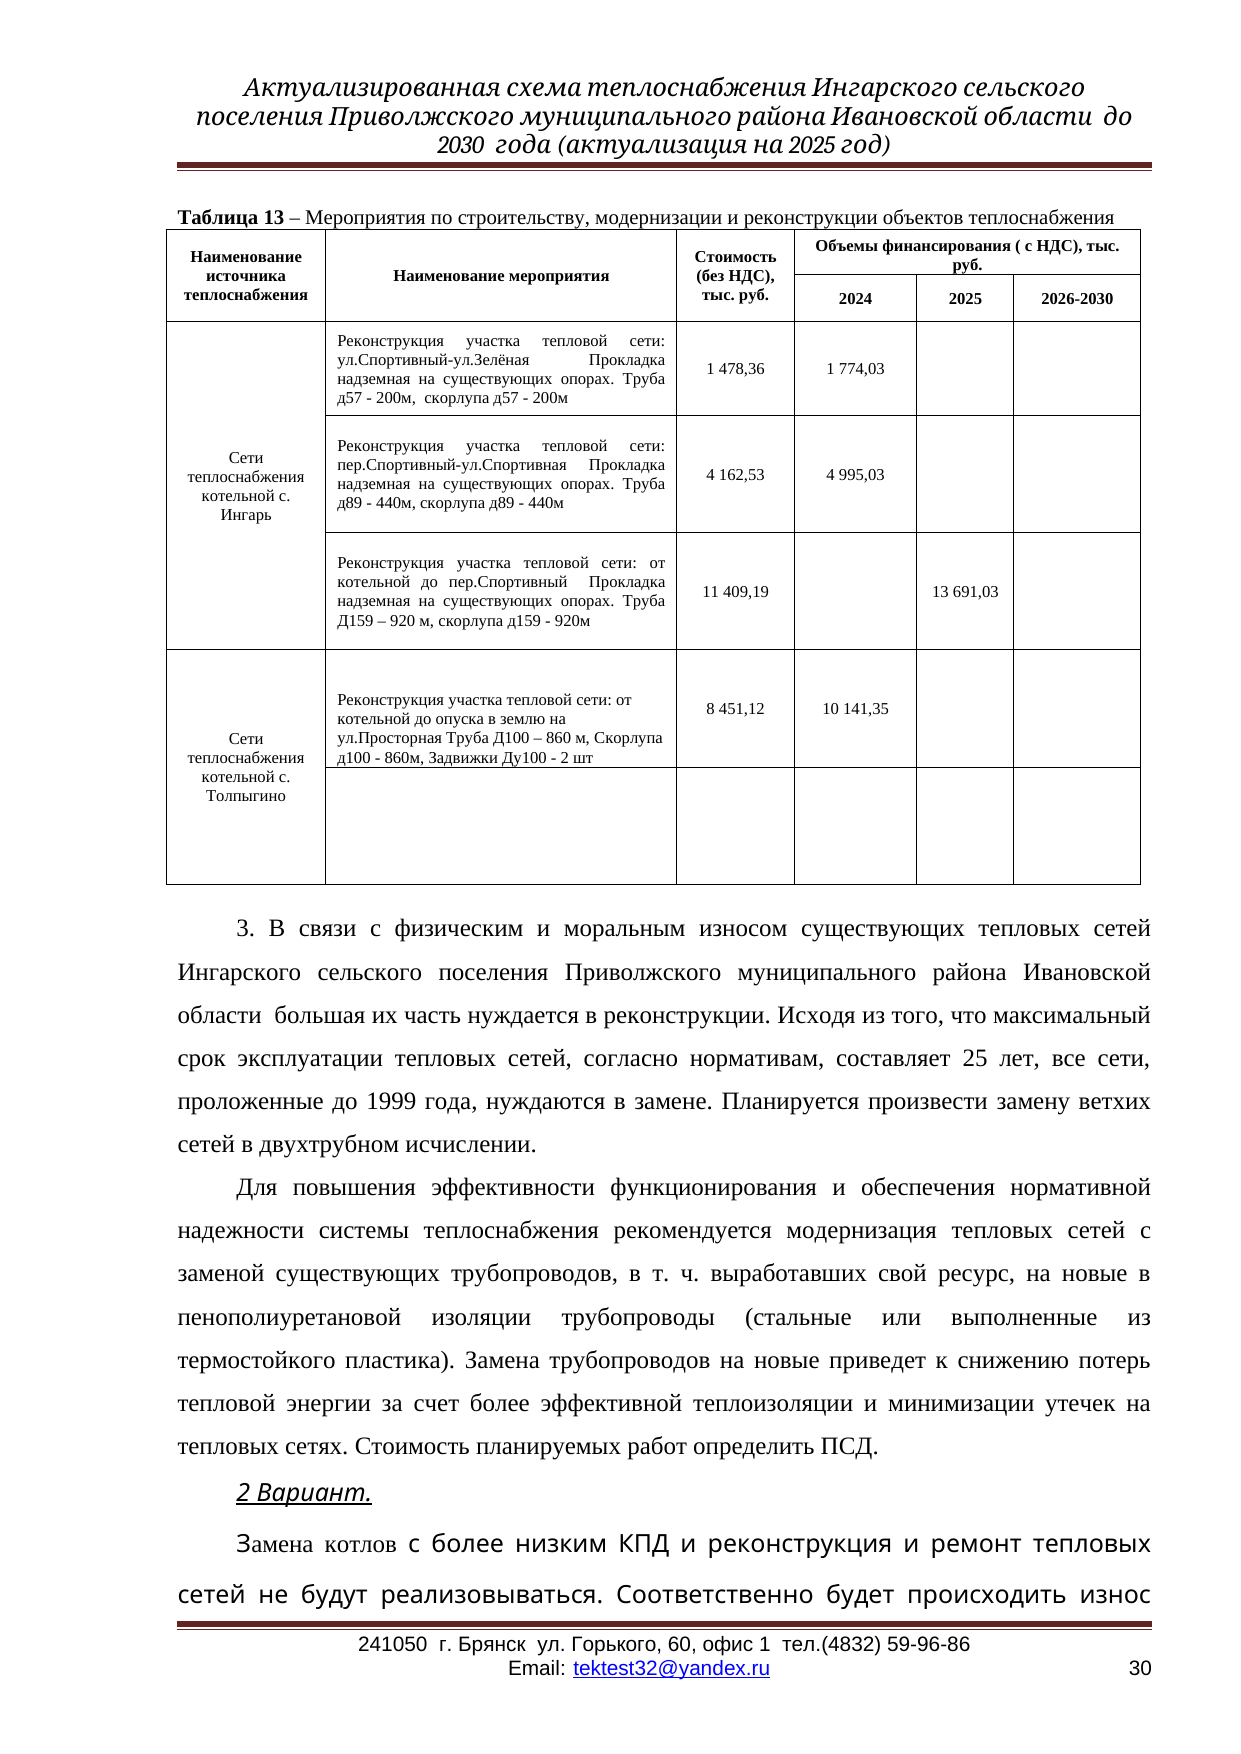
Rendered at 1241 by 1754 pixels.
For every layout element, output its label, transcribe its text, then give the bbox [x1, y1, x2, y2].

table_cell 2024 [795, 275, 916, 321]
table_header Объемы финансирования ( с НДС), тыс. руб. [795, 230, 1140, 274]
text 2 Вариант. [177, 1474, 1152, 1508]
table_cell 4 995,03 [795, 416, 916, 532]
table_cell 8 451,12 [677, 650, 794, 767]
text Таблица 13 – Мероприятия по строительству, модернизации и реконструкции объектов теплоснабжения [177, 205, 1152, 229]
table_header Стоимость (без НДС), тыс. руб. [677, 230, 794, 321]
table_cell 4 162,53 [677, 416, 794, 532]
table_cell 13 691,03 [917, 533, 1013, 649]
table_cell 2025 [917, 275, 1013, 321]
table_header Наименование мероприятия [326, 230, 676, 321]
table_cell [677, 768, 794, 884]
table_cell 10 141,35 [795, 650, 916, 767]
table_cell [917, 322, 1013, 415]
table_cell 1 478,36 [677, 322, 794, 415]
table_cell [326, 768, 676, 884]
table_cell 2026-2030 [1014, 275, 1140, 321]
table_cell [917, 416, 1013, 532]
table_cell [1014, 416, 1140, 532]
list 3. В связи с физическим и моральным износом существующих тепловых сетей Ингарского сельского поселения Приволжского муниципального района Ивановской области большая их часть нуждается в реконструкции. Исходя из того, что максимальный срок эксплуатации тепловых сетей, согласно нормативам, составляет 25 лет, все сети, проложенные до 1999 года, нуждаются в замене. Планируется произвести замену ветхих сетей в двухтрубном исчислении. [177, 913, 1152, 1158]
table_cell Реконструкция участка тепловой сети: от котельной до опуска в землю на ул.Просторная Труба Д100 – 860 м, Скорлупа д100 - 860м, Задвижки Ду100 - 2 шт [326, 650, 676, 767]
table_cell [795, 533, 916, 649]
table_cell Сети теплоснабжения котельной с. Ингарь [167, 322, 325, 649]
table_cell [795, 768, 916, 884]
table_cell Сети теплоснабжения котельной с. Толпыгино [167, 650, 325, 884]
table_cell [1014, 322, 1140, 415]
table_cell 11 409,19 [677, 533, 794, 649]
table_cell [1014, 533, 1140, 649]
table_cell Реконструкция участка тепловой сети: от котельной до пер.Спортивный Прокладка надземная на существующих опорах. Труба Д159 – 920 м, скорлупа д159 - 920м [326, 533, 676, 649]
table_cell Реконструкция участка тепловой сети: пер.Спортивный-ул.Спортивная Прокладка надземная на существующих опорах. Труба д89 - 440м, скорлупа д89 - 440м [326, 416, 676, 532]
table_cell Реконструкция участка тепловой сети: ул.Спортивный-ул.Зелёная Прокладка надземная на существующих опорах. Труба д57 - 200м, скорлупа д57 - 200м [326, 322, 676, 415]
table_cell [1014, 650, 1140, 767]
table_header Наименование источника теплоснабжения [167, 230, 325, 321]
table_cell 1 774,03 [795, 322, 916, 415]
table_cell [1014, 768, 1140, 884]
text Для повышения эффективности функционирования и обеспечения нормативной надежности системы теплоснабжения рекомендуется модернизация тепловых сетей с заменой существующих трубопроводов, в т. ч. выработавших свой ресурс, на новые в пенополиуретановой изоляции трубопроводы (стальные или выполненные из термостойкого пластика). Замена трубопроводов на новые приведет к снижению потерь тепловой энергии за счет более эффективной теплоизоляции и минимизации утечек на тепловых сетях. Стоимость планируемых работ определить ПСД. [177, 1172, 1152, 1460]
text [177, 1525, 1152, 1610]
table_cell [917, 650, 1013, 767]
table_cell [917, 768, 1013, 884]
